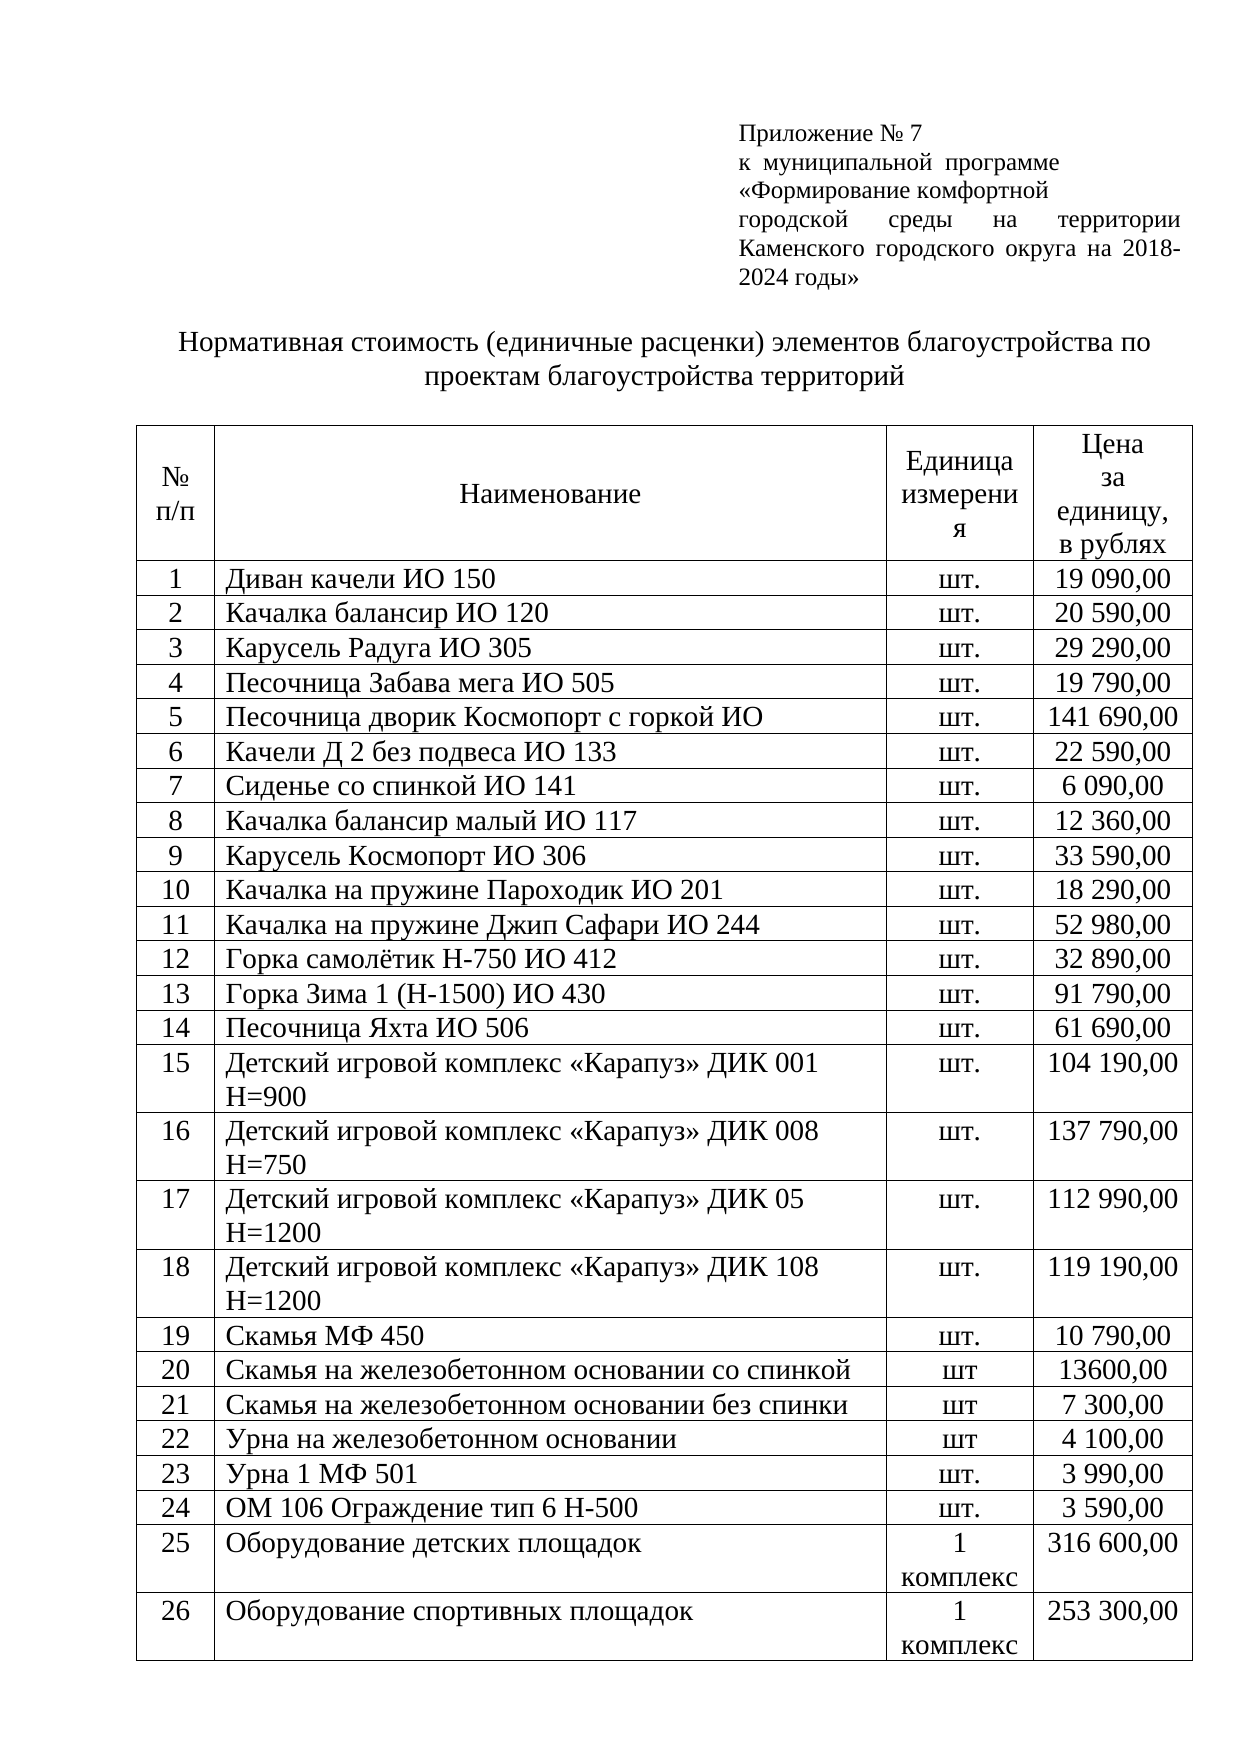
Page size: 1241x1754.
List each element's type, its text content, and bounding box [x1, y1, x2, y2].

table_cell 316 600,00 [1034, 1525, 1192, 1592]
table_cell 22 [137, 1421, 214, 1455]
table_header Цена за единицу, в рублях [1034, 426, 1192, 560]
table_cell шт [887, 1352, 1033, 1386]
table_cell 2 [137, 596, 214, 629]
table_cell Горка Зима 1 (Н-1500) ИО 430 [215, 976, 886, 1009]
table_cell Качалка балансир ИО 120 [215, 596, 886, 629]
table_cell шт. [887, 1181, 1033, 1248]
table_cell шт. [887, 561, 1033, 594]
table_cell ОМ 106 Ограждение тип 6 Н-500 [215, 1491, 886, 1524]
table_cell 112 990,00 [1034, 1181, 1192, 1248]
table_cell Скамья МФ 450 [215, 1318, 886, 1351]
table_cell 6 090,00 [1034, 769, 1192, 802]
table_cell Качалка балансир малый ИО 117 [215, 803, 886, 837]
table_cell 14 [137, 1011, 214, 1044]
text Приложение № 7 [738, 118, 1181, 147]
table_cell шт. [887, 872, 1033, 906]
table_cell шт. [887, 838, 1033, 871]
table_cell 19 790,00 [1034, 665, 1192, 698]
table_cell Диван качели ИО 150 [215, 561, 886, 594]
table_cell шт. [887, 1318, 1033, 1351]
table_cell Детский игровой комплекс «Карапуз» ДИК 001 Н=900 [215, 1045, 886, 1112]
table_cell шт [887, 1421, 1033, 1455]
table_cell 26 [137, 1593, 214, 1660]
table_cell 9 [137, 838, 214, 871]
table_cell 137 790,00 [1034, 1113, 1192, 1180]
table_cell шт. [887, 803, 1033, 837]
table_cell 141 690,00 [1034, 699, 1192, 733]
table_cell 10 [137, 872, 214, 906]
table_cell 22 590,00 [1034, 734, 1192, 767]
table_cell Оборудование спортивных площадок [215, 1593, 886, 1660]
table_cell 16 [137, 1113, 214, 1180]
table_cell Детский игровой комплекс «Карапуз» ДИК 008 Н=750 [215, 1113, 886, 1180]
table_cell 104 190,00 [1034, 1045, 1192, 1112]
table_cell 10 790,00 [1034, 1318, 1192, 1351]
table_cell Скамья на железобетонном основании со спинкой [215, 1352, 886, 1386]
table_cell 21 [137, 1387, 214, 1420]
table_cell Сиденье со спинкой ИО 141 [215, 769, 886, 802]
table_cell 19 090,00 [1034, 561, 1192, 594]
table_cell шт. [887, 941, 1033, 975]
table_cell 7 [137, 769, 214, 802]
table_cell 4 100,00 [1034, 1421, 1192, 1455]
table_cell шт. [887, 1113, 1033, 1180]
table_cell шт. [887, 665, 1033, 698]
table_header Единица измерения [887, 426, 1033, 560]
table_cell 7 300,00 [1034, 1387, 1192, 1420]
table_cell шт. [887, 1250, 1033, 1317]
table_header № п/п [137, 426, 214, 560]
table_cell шт [887, 1387, 1033, 1420]
table_cell 13600,00 [1034, 1352, 1192, 1386]
table_cell Песочница Яхта ИО 506 [215, 1011, 886, 1044]
table_cell шт. [887, 769, 1033, 802]
table_cell 25 [137, 1525, 214, 1592]
table_cell 91 790,00 [1034, 976, 1192, 1009]
table_cell Скамья на железобетонном основании без спинки [215, 1387, 886, 1420]
table_cell 61 690,00 [1034, 1011, 1192, 1044]
text городской среды на территории Каменского городского округа на 2018-2024 годы» [738, 204, 1181, 291]
table_cell Песочница дворик Космопорт с горкой ИО [215, 699, 886, 733]
table_cell 23 [137, 1456, 214, 1489]
table_cell 12 360,00 [1034, 803, 1192, 837]
table_cell Детский игровой комплекс «Карапуз» ДИК 108 Н=1200 [215, 1250, 886, 1317]
table_cell шт. [887, 1456, 1033, 1489]
table_cell шт. [887, 907, 1033, 940]
table_cell шт. [887, 630, 1033, 664]
table_cell 33 590,00 [1034, 838, 1192, 871]
table_cell Урна на железобетонном основании [215, 1421, 886, 1455]
table_cell 18 290,00 [1034, 872, 1192, 906]
table_cell 20 [137, 1352, 214, 1386]
table_cell Песочница Забава мега ИО 505 [215, 665, 886, 698]
table_cell шт. [887, 1045, 1033, 1112]
table_cell 32 890,00 [1034, 941, 1192, 975]
table_cell 52 980,00 [1034, 907, 1192, 940]
table_cell шт. [887, 699, 1033, 733]
table_cell 12 [137, 941, 214, 975]
table_cell 253 300,00 [1034, 1593, 1192, 1660]
table_cell Урна 1 МФ 501 [215, 1456, 886, 1489]
table_cell 5 [137, 699, 214, 733]
table_cell 3 990,00 [1034, 1456, 1192, 1489]
table_cell 4 [137, 665, 214, 698]
table_cell 11 [137, 907, 214, 940]
text «Формирование комфортной [738, 176, 1181, 204]
table_cell 3 590,00 [1034, 1491, 1192, 1524]
table_header Наименование [215, 426, 886, 560]
table_cell 18 [137, 1250, 214, 1317]
table_cell 17 [137, 1181, 214, 1248]
table_cell 1 комплекс [887, 1593, 1033, 1660]
table_cell 1 комплекс [887, 1525, 1033, 1592]
table_cell Карусель Радуга ИО 305 [215, 630, 886, 664]
text к муниципальной программе [738, 147, 1181, 176]
table_cell 15 [137, 1045, 214, 1112]
table_cell шт. [887, 1011, 1033, 1044]
table_cell шт. [887, 976, 1033, 1009]
table_cell 3 [137, 630, 214, 664]
table_cell Карусель Космопорт ИО 306 [215, 838, 886, 871]
text Нормативная стоимость (единичные расценки) элементов благоустройства по проектам благоустройства территорий [148, 324, 1181, 391]
table_cell шт. [887, 1491, 1033, 1524]
table_cell шт. [887, 596, 1033, 629]
table_cell 8 [137, 803, 214, 837]
table_cell Качели Д 2 без подвеса ИО 133 [215, 734, 886, 767]
table_cell 1 [137, 561, 214, 594]
table_cell Оборудование детских площадок [215, 1525, 886, 1592]
table_cell 119 190,00 [1034, 1250, 1192, 1317]
table_cell Детский игровой комплекс «Карапуз» ДИК 05 Н=1200 [215, 1181, 886, 1248]
table_cell Горка самолётик Н-750 ИО 412 [215, 941, 886, 975]
table_cell 20 590,00 [1034, 596, 1192, 629]
table_cell 6 [137, 734, 214, 767]
table_cell 29 290,00 [1034, 630, 1192, 664]
table_cell 13 [137, 976, 214, 1009]
table_cell 24 [137, 1491, 214, 1524]
table_cell 19 [137, 1318, 214, 1351]
table_cell шт. [887, 734, 1033, 767]
table_cell Качалка на пружине Джип Сафари ИО 244 [215, 907, 886, 940]
table_cell Качалка на пружине Пароходик ИО 201 [215, 872, 886, 906]
